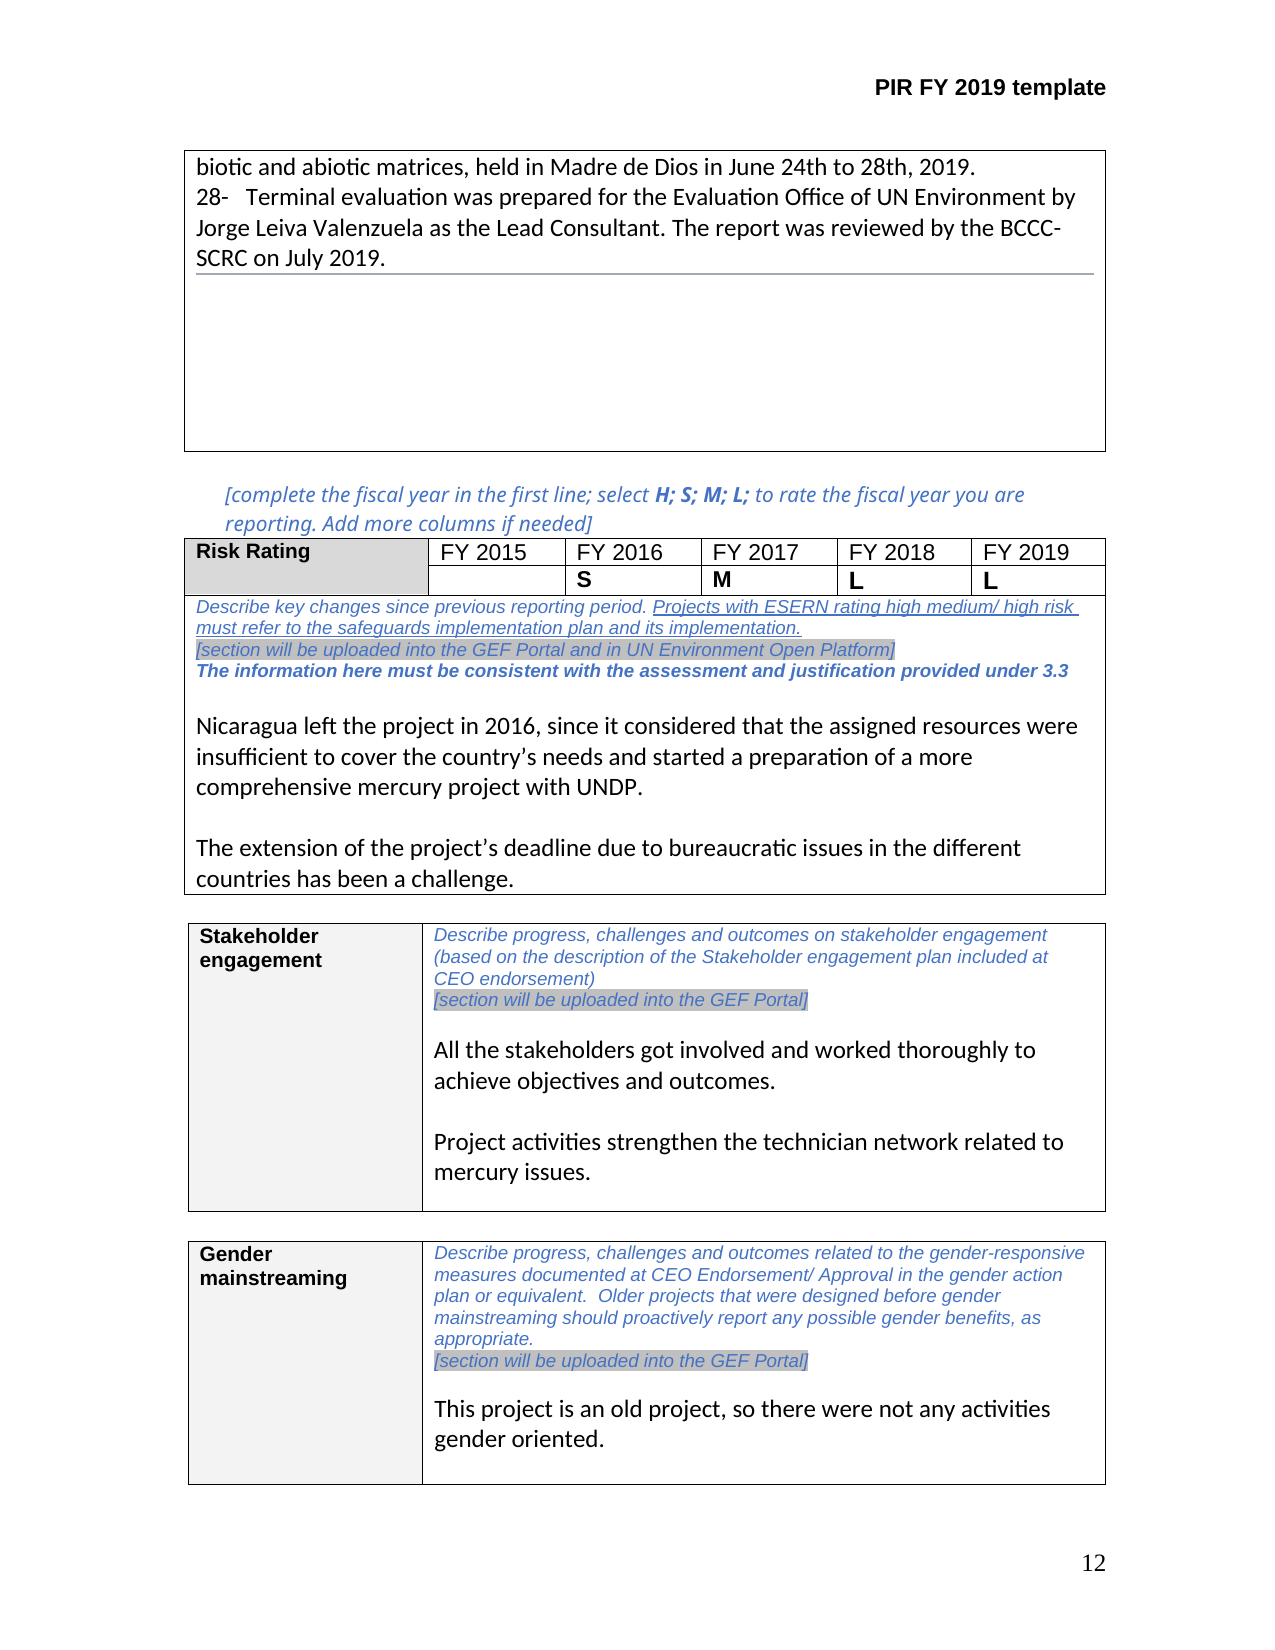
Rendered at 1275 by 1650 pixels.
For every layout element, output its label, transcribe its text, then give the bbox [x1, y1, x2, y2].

table_header FY 2019 [972, 539, 1105, 565]
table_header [423, 1242, 1105, 1484]
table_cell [185, 151, 1105, 451]
table_cell S [566, 566, 701, 594]
table_header FY 2016 [566, 539, 701, 565]
table_cell L [972, 566, 1105, 594]
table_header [189, 1242, 422, 1484]
table_header FY 2017 [702, 539, 837, 565]
text [complete the fiscal year in the first line; select H; S; M; L; to rate the fiscal year you are reporting. Add more columns if needed] [225, 481, 1106, 537]
table_cell [429, 566, 565, 594]
table_header FY 2015 [429, 539, 565, 565]
table_header Stakeholder engagement [189, 924, 422, 1211]
table_header Risk Rating [185, 539, 428, 594]
table_cell Describe key changes since previous reporting period. Projects with ESERN rating high medium/ high risk must refer to the safeguards implementation plan and its implementation. [section will be uploaded into the GEF Portal and in UN Environment Open Platform] The information here must be consistent with the assessment and justification provided under 3.3 Nicaragua left the project in 2016, since it considered that the assigned resources were insufficient to cover the country’s needs and started a preparation of a more comprehensive mercury project with UNDP. The extension of the project’s deadline due to bureaucratic issues in the different countries has been a challenge. [185, 596, 1105, 893]
table_header Describe progress, challenges and outcomes on stakeholder engagement (based on the description of the Stakeholder engagement plan included at CEO endorsement) [section will be uploaded into the GEF Portal] All the stakeholders got involved and worked thoroughly to achieve objectives and outcomes. Project activities strengthen the technician network related to mercury issues. [423, 924, 1105, 1211]
table_cell M [702, 566, 837, 594]
table_header FY 2018 [838, 539, 971, 565]
table_cell L [838, 566, 971, 594]
